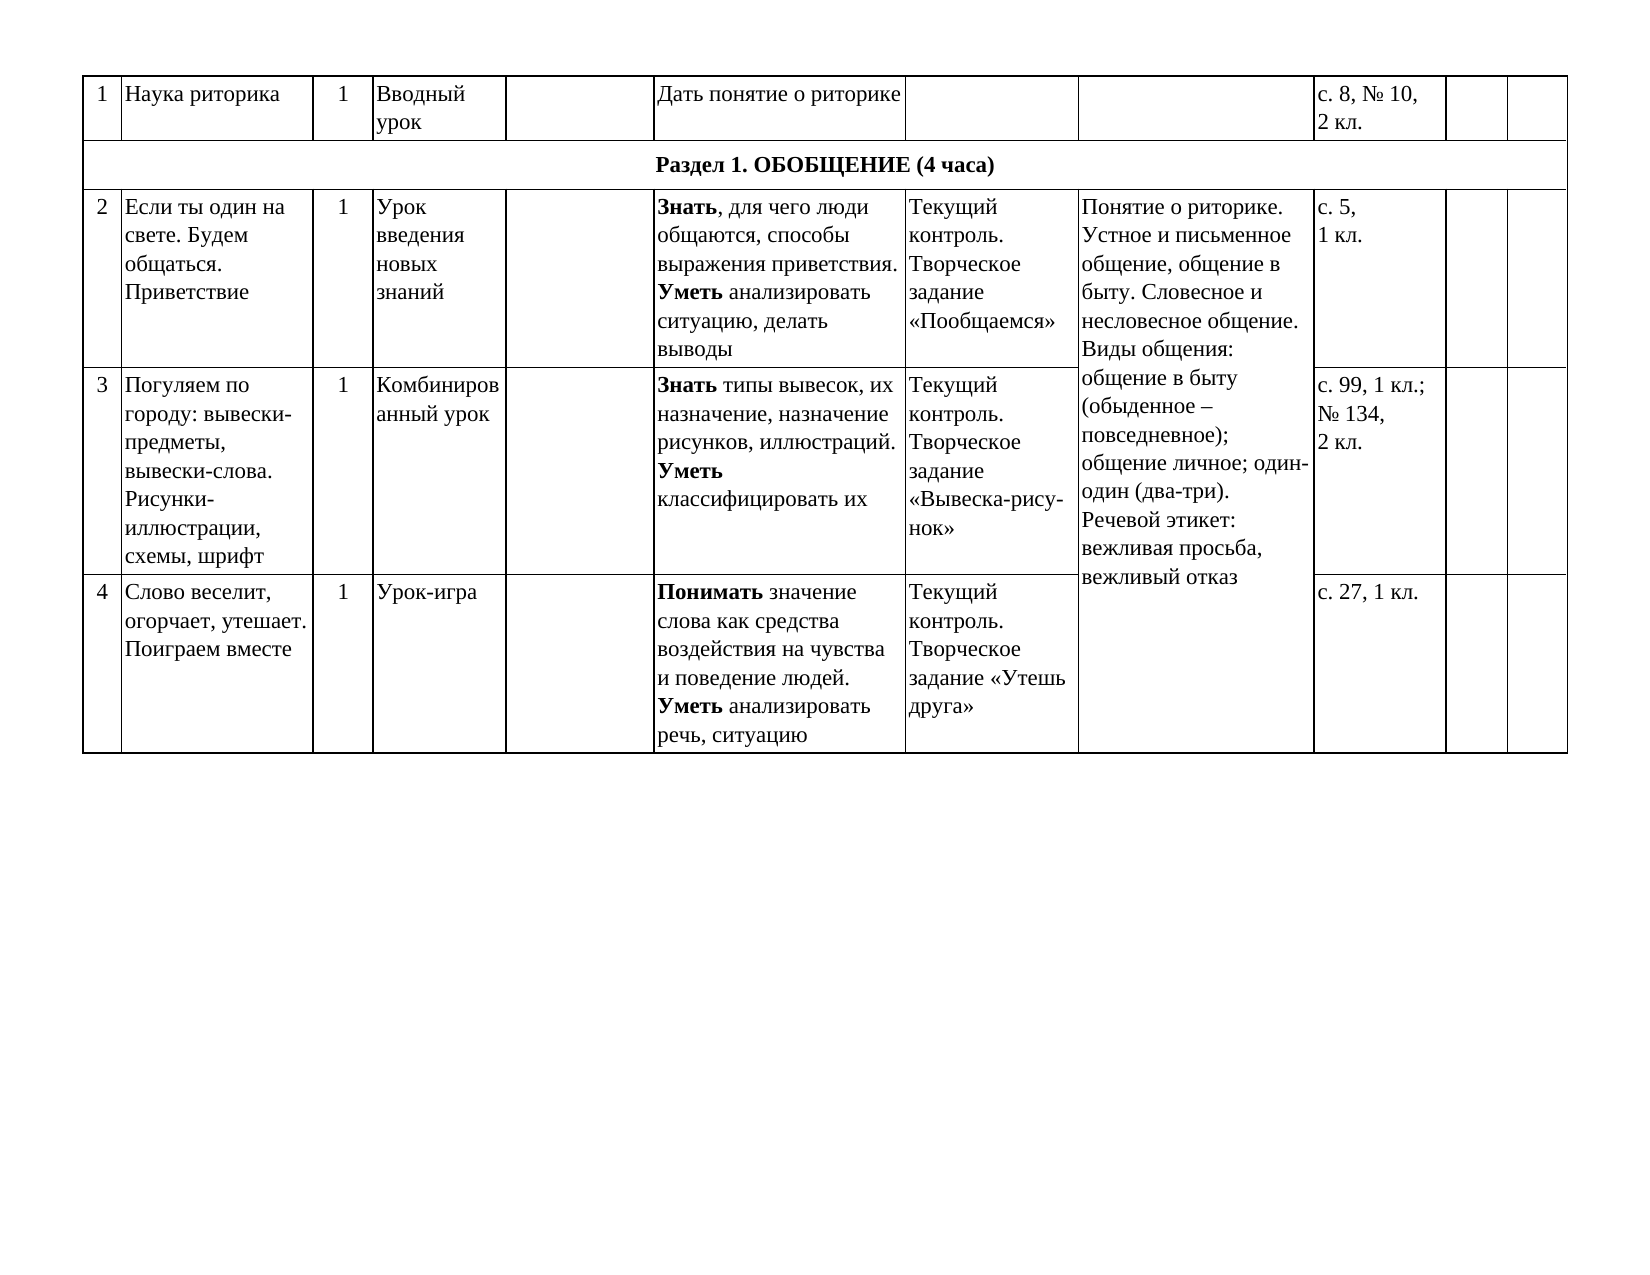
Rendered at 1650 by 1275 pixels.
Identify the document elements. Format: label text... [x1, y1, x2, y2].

table_cell 1 [314, 368, 372, 574]
table_cell Знать, для чего люди общаются, способы выражения приветствия. Уметь анализировать ситуацию, делать выводы [655, 190, 905, 367]
table_cell Раздел 1. Обобщение (4 часа) [84, 140, 1567, 188]
table_cell Понимать значение слова как средства воздействия на чувства и поведение людей. Уметь анализировать речь, ситуацию [655, 575, 905, 752]
table_cell [1447, 575, 1507, 752]
table_cell [507, 190, 653, 367]
table_cell 1 [314, 77, 372, 140]
table_cell 1 [314, 190, 372, 367]
table_cell [1447, 190, 1507, 367]
table_cell с. 5, 1 кл. [1315, 190, 1445, 367]
table_cell Текущий контроль. Творческое задание «Пообщаемся» [906, 190, 1078, 367]
table_cell Урок-игра [374, 575, 505, 752]
table_cell 1 [314, 575, 372, 752]
table_cell Слово веселит, огорчает, утешает. Поиграем вместе [122, 575, 312, 752]
table_cell [507, 77, 653, 140]
table_cell 4 [84, 575, 121, 752]
table_cell 3 [84, 368, 121, 574]
table_cell 2 [84, 190, 121, 367]
table_cell Понятие о риторике. Устное и письменное общение, общение в быту. Словесное и несловесное общение. Виды общения: общение в быту (обыденное – повседневное); общение личное; один-один (два-три). Речевой этикет: вежливая просьба, вежливый отказ [1079, 190, 1313, 752]
table_cell Дать понятие о риторике [655, 77, 905, 140]
table_cell [1447, 368, 1507, 574]
table_cell Наука риторика [122, 77, 312, 140]
table_cell [1508, 77, 1567, 140]
table_cell [1508, 189, 1567, 367]
table_cell [507, 368, 653, 574]
table_cell Если ты один на свете. Будем общаться. Приветствие [122, 190, 312, 367]
table_cell [1447, 77, 1507, 140]
table_cell Урок введения новых знаний [374, 190, 505, 367]
table_cell 1 [84, 77, 121, 140]
table_cell Вводный урок [374, 77, 505, 140]
table_cell [1508, 367, 1567, 574]
table_cell Текущий контроль. Творческое задание «Утешь друга» [906, 575, 1078, 752]
table_cell [906, 77, 1078, 140]
table_cell [1508, 574, 1567, 752]
table_cell с. 99, 1 кл.; № 134, 2 кл. [1315, 368, 1445, 574]
table_cell [1079, 77, 1313, 140]
table_cell [507, 575, 653, 752]
table_cell Погуляем по городу: вывески-предметы, вывески-слова. Рисунки-иллюстрации, схемы, шрифт [122, 368, 312, 574]
table_cell Знать типы вывесок, их назначение, назначение рисунков, иллюстраций. Уметь классифицировать их [655, 368, 905, 574]
table_cell с. 8, № 10, 2 кл. [1315, 77, 1445, 140]
table_cell Текущий контроль. Творческое задание «Вывеска-рису-нок» [906, 368, 1078, 574]
table_cell с. 27, 1 кл. [1315, 575, 1445, 752]
table_cell Комбинированный урок [374, 368, 505, 574]
